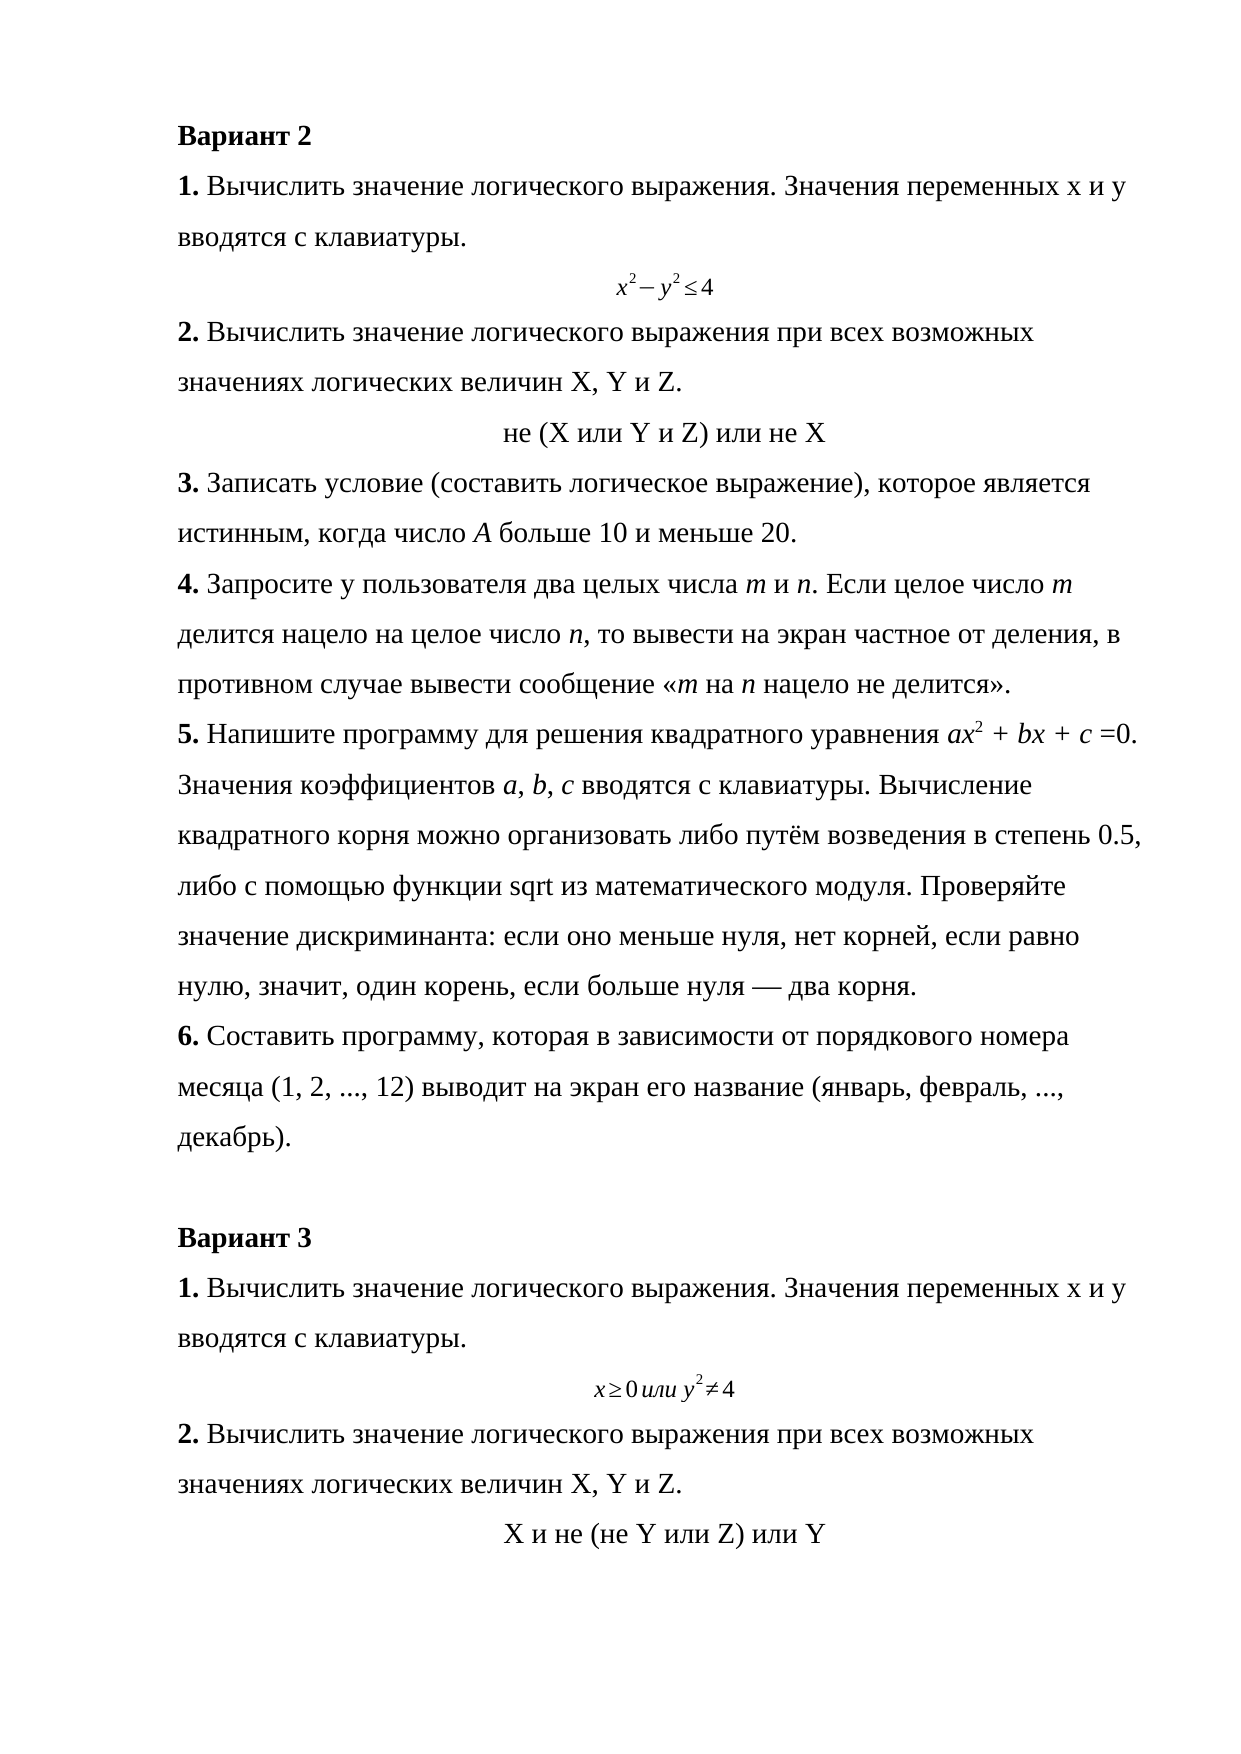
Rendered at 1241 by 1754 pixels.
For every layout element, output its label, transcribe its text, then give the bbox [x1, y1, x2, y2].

text 2. Вычислить значение логического выражения при всех возможных значениях логических величин X, Y и Z. [177, 314, 1152, 398]
text 5. Напишите программу для решения квадратного уравнения ax2 + bx + c =0. Значения коэффициентов a, b, c вводятся с клавиатуры. Вычисление квадратного корня можно организовать либо путём возведения в степень 0.5, либо с помощью функции sqrt из математического модуля. Проверяйте значение дискриминанта: если оно меньше нуля, нет корней, если равно нулю, значит, один корень, если больше нуля — два корня. [177, 717, 1152, 1002]
text 1. Вычислить значение логического выражения. Значения переменных x и y вводятся с клавиатуры. [177, 168, 1152, 252]
text 2. Вычислить значение логического выражения при всех возможных значениях логических величин X, Y и Z. [177, 1416, 1152, 1500]
text 4. Запросите у пользователя два целых числа m и n. Если целое число m [177, 566, 1152, 599]
text делится нацело на целое число n, то вывести на экран частное от деления, в противном случае вывести сообщение «m на n нацело не делится». [177, 616, 1152, 700]
text 6. Составить программу, которая в зависимости от порядкового номера месяца (1, 2, ..., 12) выводит на экран его название (январь, февраль, ..., декабрь). [177, 1018, 1152, 1153]
text 1. Вычислить значение логического выражения. Значения переменных x и y вводятся с клавиатуры. [177, 1270, 1152, 1354]
text X и не (не Y или Z) или Y [177, 1516, 1152, 1550]
text не (X или Y и Z) или не X [177, 415, 1152, 448]
text Вариант 3 [177, 1220, 1152, 1253]
text 3. Записать условие (составить логическое выражение), которое является истинным, когда число A больше 10 и меньше 20. [177, 465, 1152, 549]
text Вариант 2 [177, 118, 1152, 152]
